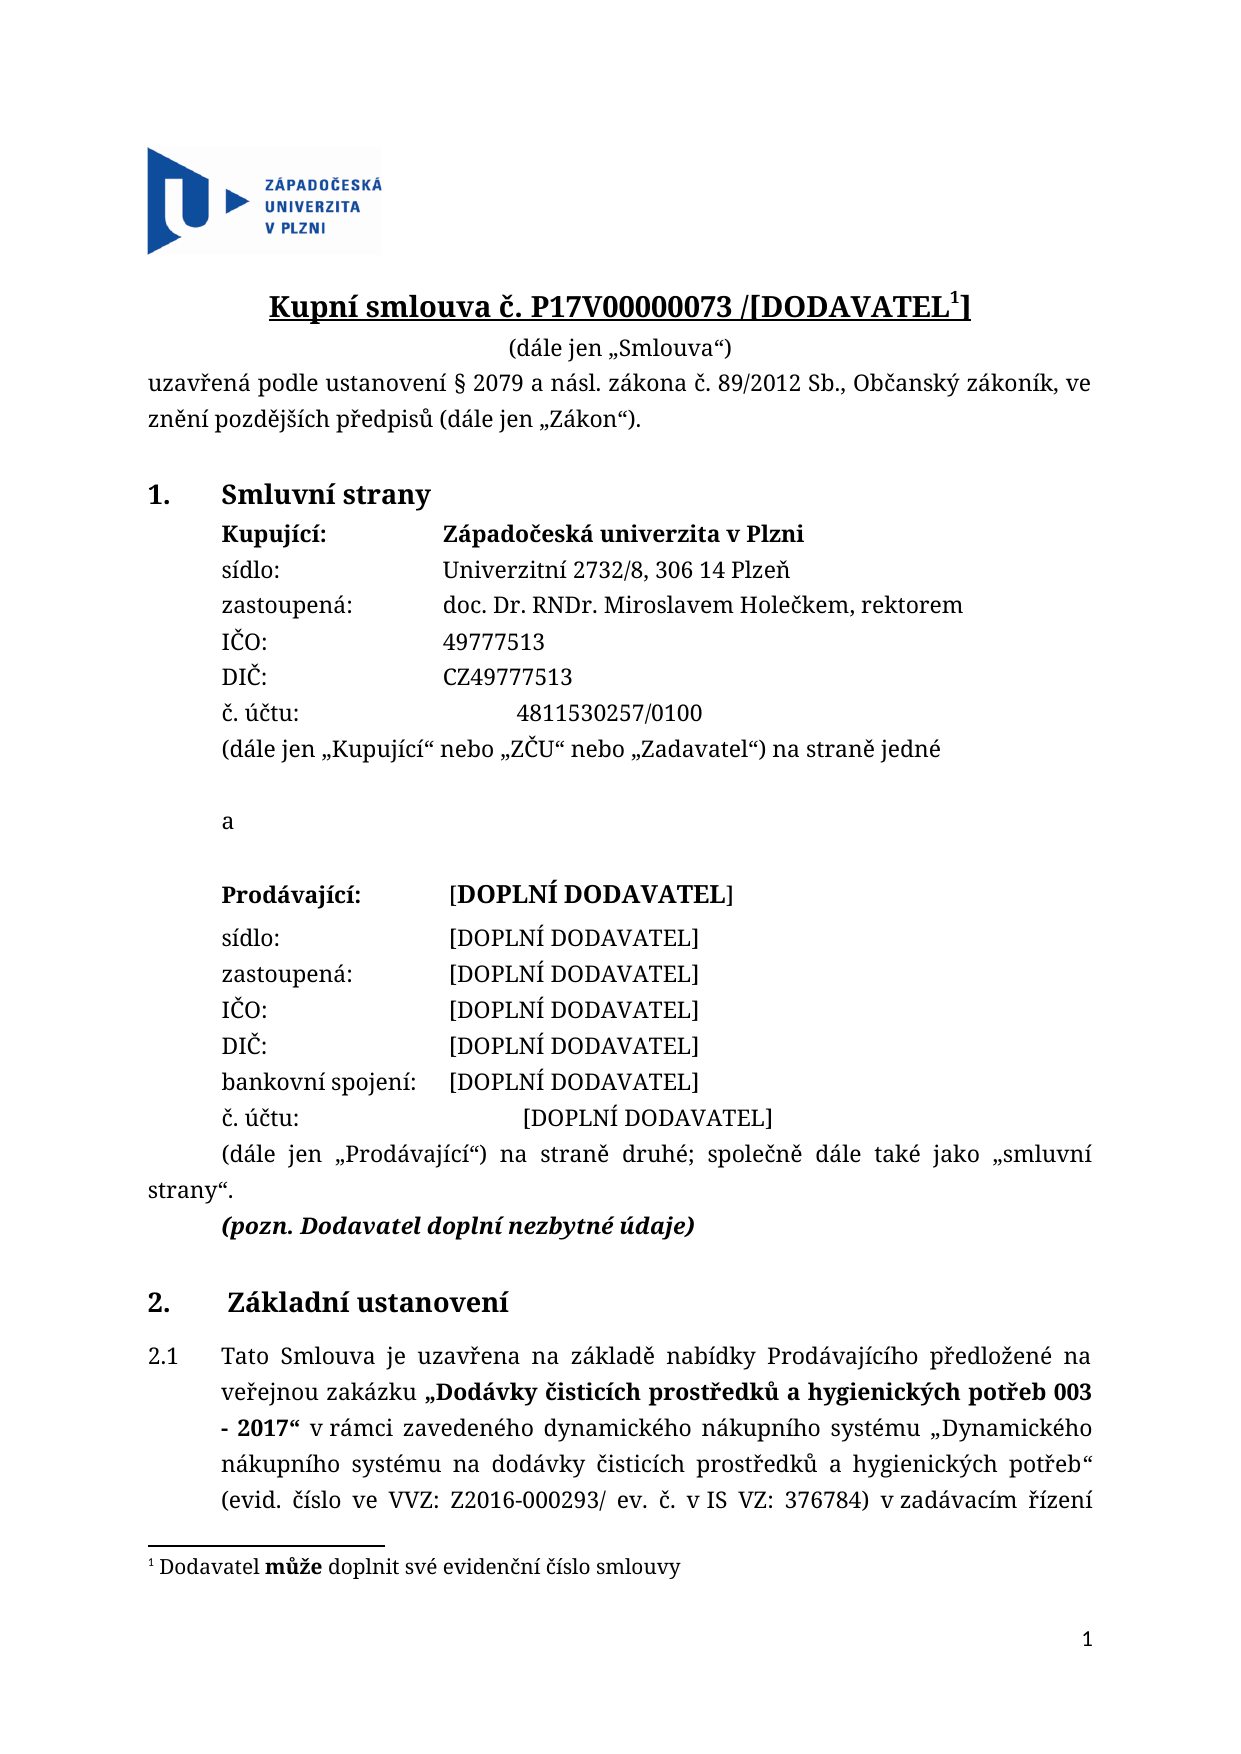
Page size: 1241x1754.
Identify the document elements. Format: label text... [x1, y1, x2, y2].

text (dále jen „Prodávající“) na straně druhé; společně dále také jako „smluvní strany“. [148, 1138, 1093, 1205]
text č. účtu: [DOPLNÍ DODAVATEL] [221, 1102, 1093, 1133]
text bankovní spojení: [DOPLNÍ DODAVATEL] [148, 1066, 1093, 1097]
picture [147, 147, 382, 255]
text sídlo: Univerzitní 2732/8, 306 14 Plzeň [221, 553, 1093, 585]
text č. účtu: 4811530257/0100 [221, 697, 1093, 728]
text Prodávající: [DOPLNÍ DODAVATEL] [148, 877, 1093, 911]
text (dále jen „Kupující“ nebo „ZČU“ nebo „Zadavatel“) na straně jedné [221, 733, 1093, 764]
text 2. Základní ustanovení [148, 1283, 1093, 1320]
text Kupní smlouva č. P17V00000073 /[DODAVATEL] [148, 286, 1093, 326]
text 1. Smluvní strany [148, 475, 1093, 512]
text a [221, 805, 1093, 836]
text Kupující: Západočeská univerzita v Plzni [221, 518, 1093, 549]
text IČO: [DOPLNÍ DODAVATEL] [221, 994, 1093, 1026]
text uzavřená podle ustanovení § 2079 a násl. zákona č. 89/2012 Sb., Občanský zákoník, ve znění pozdějších předpisů (dále jen „Zákon“). [148, 367, 1093, 434]
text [148, 1340, 1093, 1515]
text zastoupená: doc. Dr. RNDr. Miroslavem Holečkem, rektorem [221, 589, 1093, 621]
text zastoupená: [DOPLNÍ DODAVATEL] [221, 958, 1093, 989]
text (pozn. Dodavatel doplní nezbytné údaje) [148, 1210, 1093, 1241]
text DIČ: CZ49777513 [221, 661, 1093, 693]
text (dále jen „Smlouva“) [148, 331, 1093, 363]
text DIČ: [DOPLNÍ DODAVATEL] [221, 1030, 1093, 1061]
text IČO: 49777513 [221, 625, 1093, 657]
text sídlo: [DOPLNÍ DODAVATEL] [221, 922, 1093, 954]
